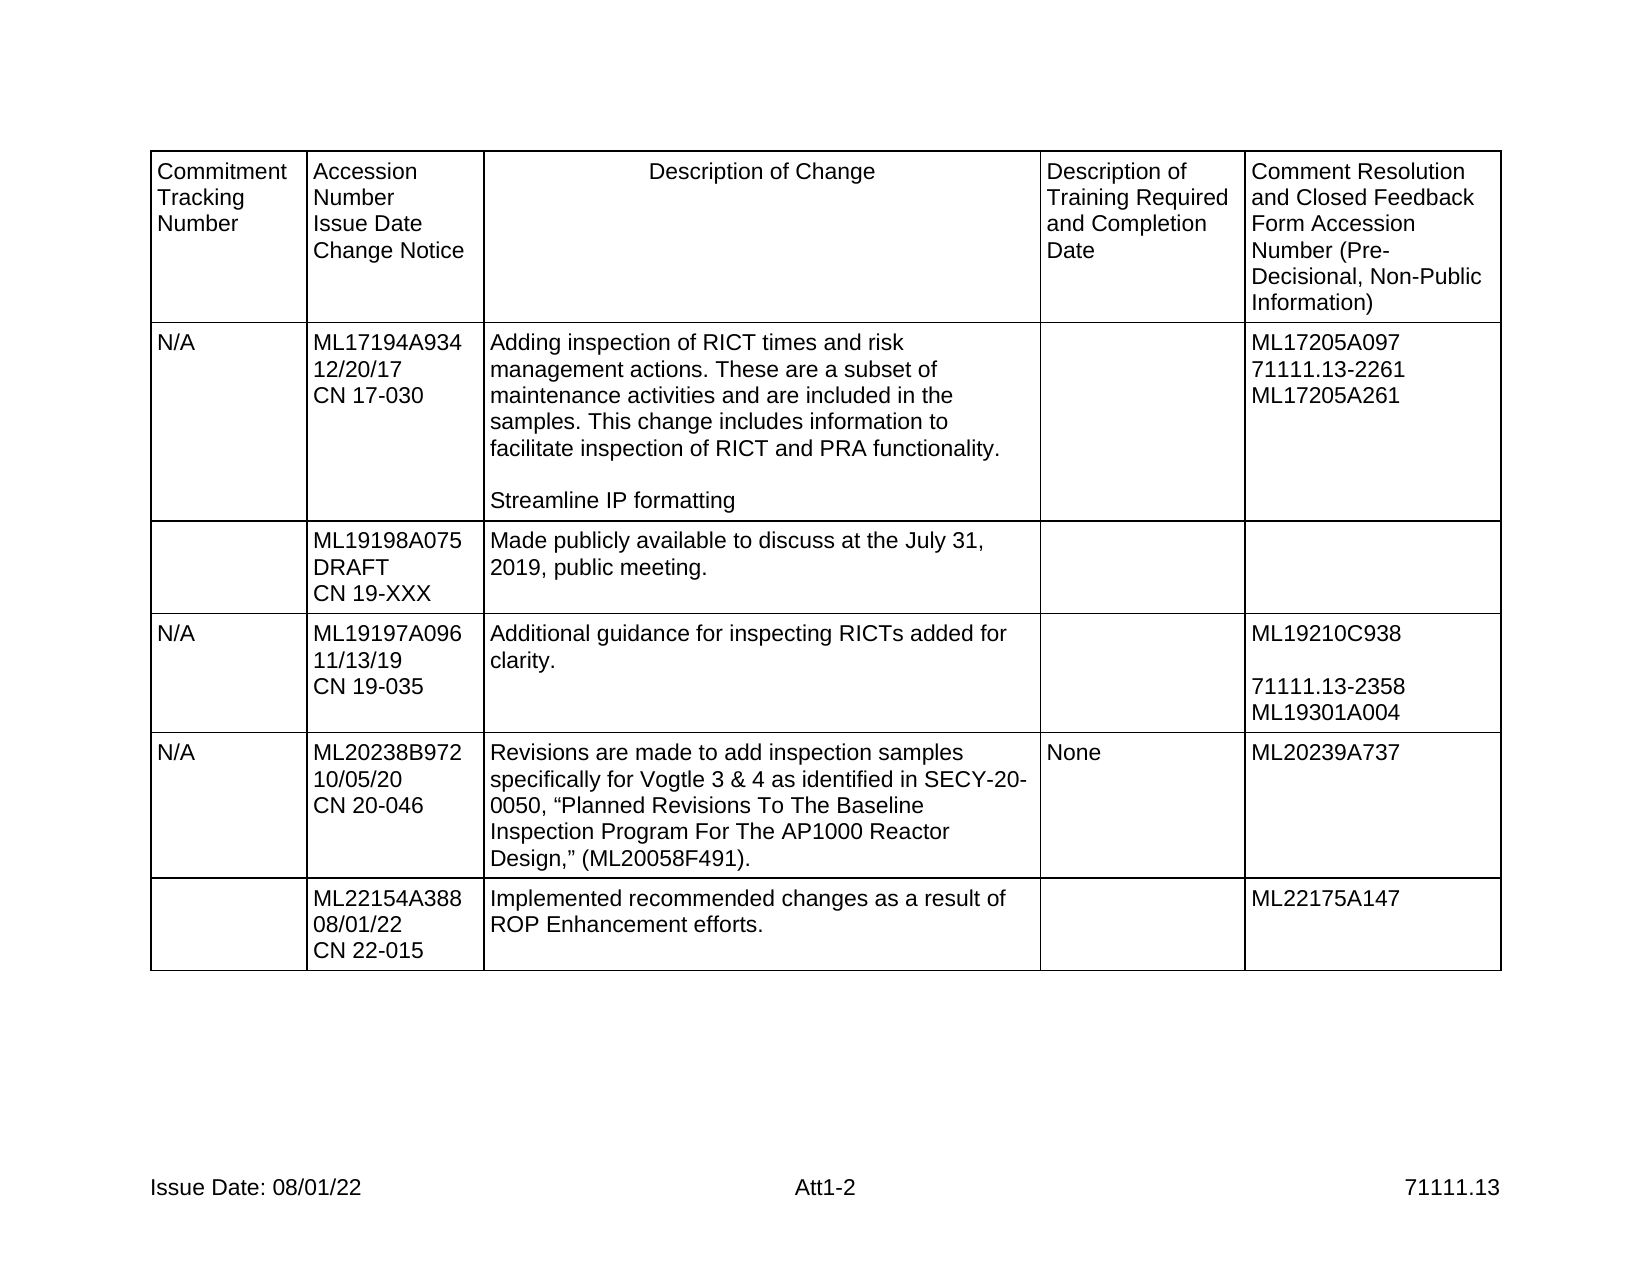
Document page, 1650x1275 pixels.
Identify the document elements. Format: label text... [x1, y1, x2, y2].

table_cell Implemented recommended changes as a result of ROP Enhancement efforts. [485, 879, 1040, 970]
table_cell Revisions are made to add inspection samples specifically for Vogtle 3 & 4 as identified in SECY-20-0050, “Planned Revisions To The Baseline Inspection Program For The AP1000 Reactor Design,” (ML20058F491). [485, 733, 1040, 877]
table_header Comment Resolution and Closed Feedback Form Accession Number (Pre-Decisional, Non-Public Information) [1246, 152, 1500, 322]
table_header Description of Change [485, 152, 1040, 322]
table_header Commitment Tracking Number [152, 152, 306, 322]
table_cell ML19210C938 71111.13-2358 ML19301A004 [1246, 614, 1500, 732]
table_cell [152, 879, 306, 970]
table_cell N/A [152, 323, 306, 520]
table_cell ML20238B972 10/05/20 CN 20-046 [308, 733, 483, 877]
table_cell Made publicly available to discuss at the July 31, 2019, public meeting. [485, 522, 1040, 613]
table_cell [152, 522, 306, 613]
table_cell ML19197A096 11/13/19 CN 19-035 [308, 614, 483, 732]
table_cell [1041, 323, 1244, 520]
table_header Description of Training Required and Completion Date [1041, 152, 1244, 322]
table_header Accession Number Issue Date Change Notice [308, 152, 483, 322]
table_cell [1041, 522, 1244, 613]
table_cell ML17194A934 12/20/17 CN 17-030 [308, 323, 483, 520]
table_cell N/A [152, 733, 306, 877]
table_cell ML19198A075 DRAFT CN 19-XXX [308, 522, 483, 613]
table_cell N/A [152, 614, 306, 732]
table_cell Adding inspection of RICT times and risk management actions. These are a subset of maintenance activities and are included in the samples. This change includes information to facilitate inspection of RICT and PRA functionality. Streamline IP formatting [485, 323, 1040, 520]
table_cell ML17205A097 71111.13-2261 ML17205A261 [1246, 323, 1500, 520]
table_cell ML22154A388 08/01/22 CN 22-015 [308, 879, 483, 970]
table_cell [1041, 879, 1244, 970]
table_cell ML22175A147 [1246, 879, 1500, 970]
table_cell [1246, 522, 1500, 613]
table_cell [1041, 614, 1244, 732]
table_cell None [1041, 733, 1244, 877]
table_cell ML20239A737 [1246, 733, 1500, 877]
table_cell Additional guidance for inspecting RICTs added for clarity. [485, 614, 1040, 732]
